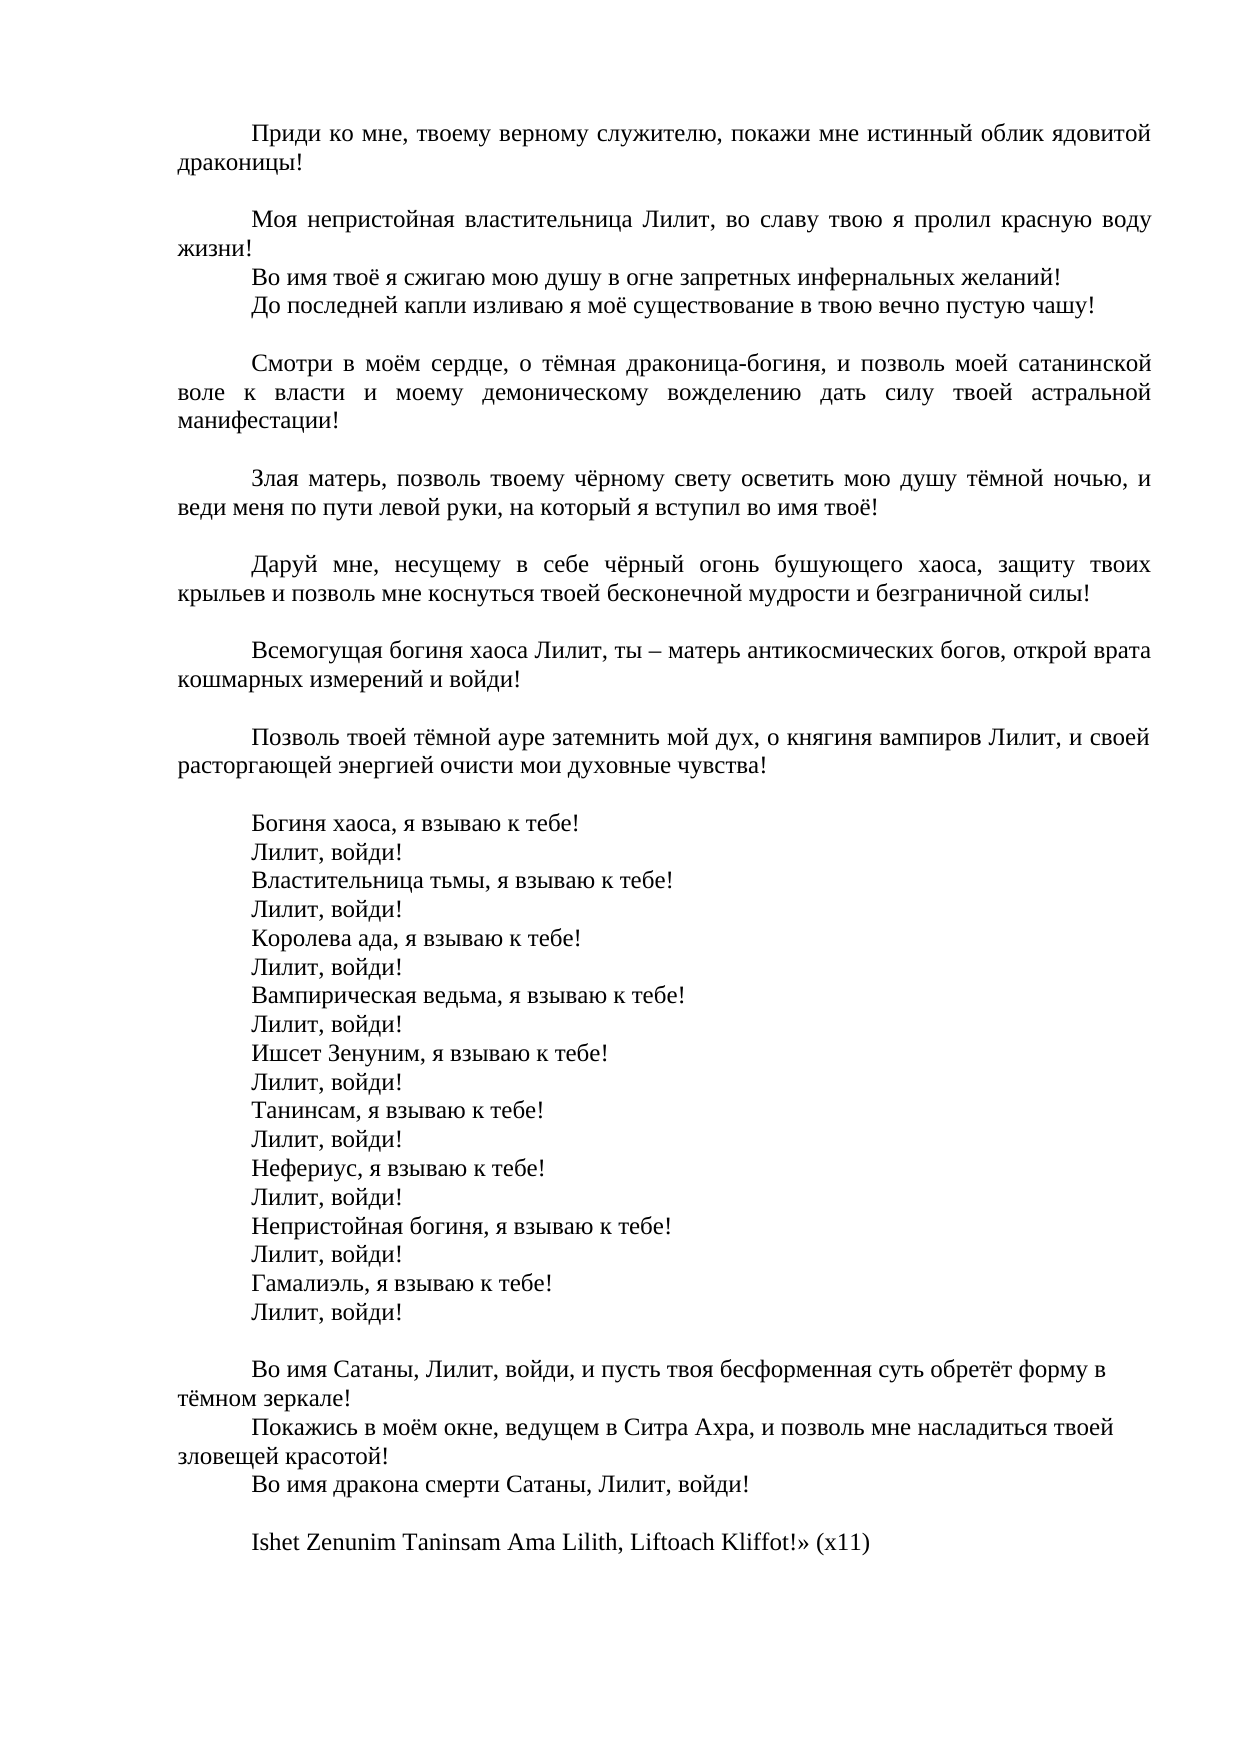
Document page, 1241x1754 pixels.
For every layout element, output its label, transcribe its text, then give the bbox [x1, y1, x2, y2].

text Вампирическая ведьма, я взываю к тебе! Лилит, войди! [251, 981, 689, 1038]
text Всемогущая богиня хаоса Лилит, ты – матерь антикосмических богов, открой врата кошмарных измерений и войди! [177, 636, 1152, 693]
text Властительница тьмы, я взываю к тебе! Лилит, войди! [251, 866, 677, 923]
text Приди ко мне, твоему верному служителю, покажи мне истинный облик ядовитой драконицы! [177, 118, 1152, 176]
text Ishet Zenunim Taninsam Ama Lilith, Liftoach Kliffot!» (x11) [251, 1527, 1163, 1556]
text Гамалиэль, я взываю к тебе! Лилит, войди! [251, 1268, 556, 1326]
text Непристойная богиня, я взываю к тебе! Лилит, войди! [251, 1211, 675, 1268]
text Танинсам, я взываю к тебе! Лилит, войди! [251, 1096, 547, 1153]
text Покажись в моём окне, ведущем в Ситра Ахра, и позволь мне насладиться твоей зловещей красотой! [177, 1412, 1163, 1469]
text Во имя Сатаны, Лилит, войди, и пусть твоя бесформенная суть обретёт форму в тёмном зеркале! [177, 1354, 1163, 1412]
text Богиня хаоса, я взываю к тебе! Лилит, войди! [251, 808, 583, 866]
text Моя непристойная властительница Лилит, во славу твою я пролил красную воду жизни! [177, 204, 1152, 262]
text Позволь твоей тёмной ауре затемнить мой дух, о княгиня вампиров Лилит, и своей расторгающей энергией очисти мои духовные чувства! [177, 722, 1151, 779]
text Во имя дракона смерти Сатаны, Лилит, войди! [251, 1469, 1163, 1498]
text Злая матерь, позволь твоему чёрному свету осветить мою душу тёмной ночью, и веди меня по пути левой руки, на который я вступил во имя твоё! [177, 463, 1152, 521]
text Даруй мне, несущему в себе чёрный огонь бушующего хаоса, защиту твоих крыльев и позволь мне коснуться твоей бесконечной мудрости и безграничной силы! [177, 549, 1152, 607]
text Смотри в моём сердце, о тёмная драконица-богиня, и позволь моей сатанинской воле к власти и моему демоническому вожделению дать силу твоей астральной манифестации! [177, 348, 1153, 434]
text Нефериус, я взываю к тебе! Лилит, войди! [251, 1153, 549, 1211]
text Во имя твоё я сжигаю мою душу в огне запретных инфернальных желаний! До последней капли изливаю я моё существование в твою вечно пустую чашу! [251, 262, 1096, 319]
text Королева ада, я взываю к тебе! Лилит, войди! [251, 923, 585, 981]
text Ишсет Зенуним, я взываю к тебе! Лилит, войди! [251, 1038, 612, 1096]
